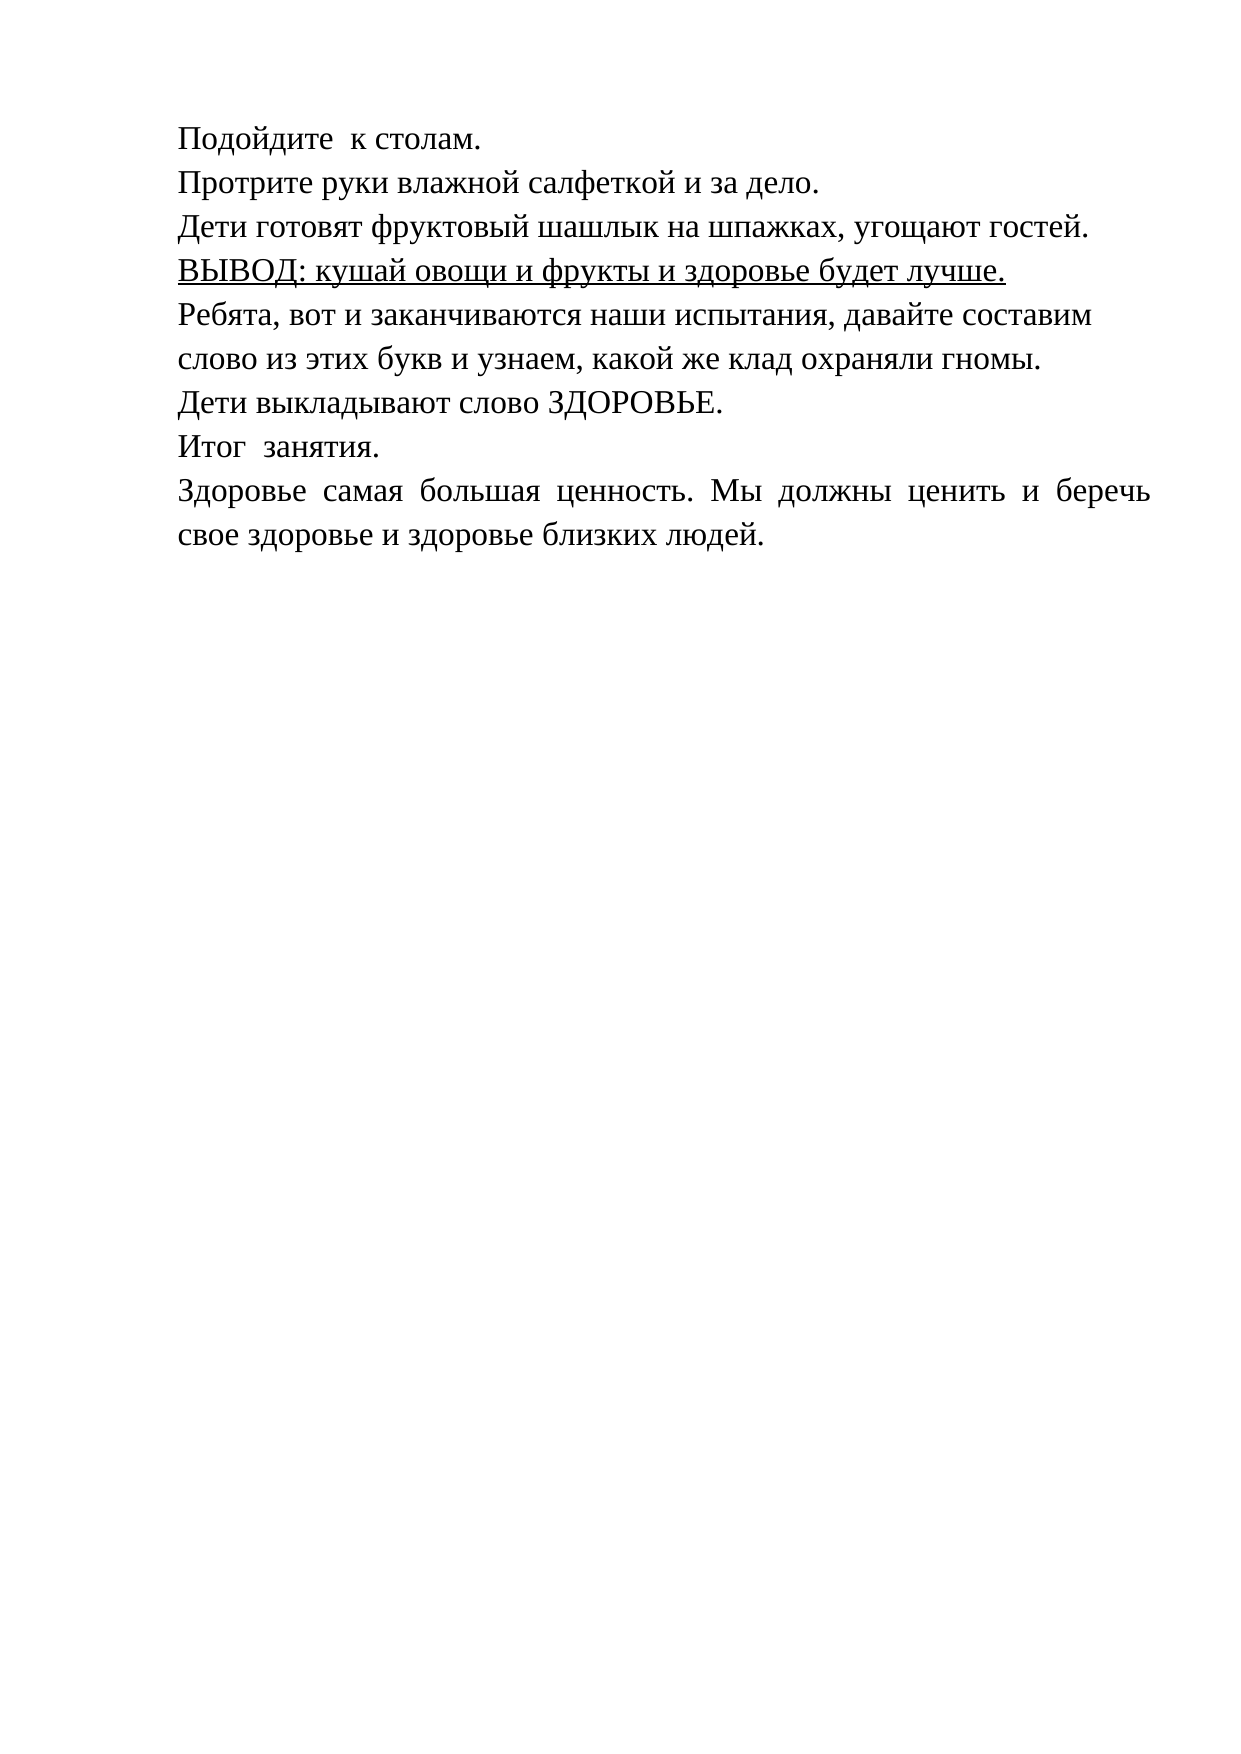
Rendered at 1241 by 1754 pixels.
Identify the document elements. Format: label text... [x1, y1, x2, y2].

text Подойдите к столам. [177, 118, 1152, 156]
text Дети готовят фруктовый шашлык на шпажках, угощают гостей. [177, 206, 1152, 244]
text Здоровье самая большая ценность. Мы должны ценить и беречь свое здоровье и здоровье близких людей. [177, 471, 1152, 553]
text ВЫВОД: кушай овощи и фрукты и здоровье будет лучше. [177, 250, 1152, 289]
text Протрите руки влажной салфеткой и за дело. [177, 162, 1152, 201]
text Дети выкладывают слово ЗДОРОВЬЕ. [177, 382, 1152, 421]
text Итог занятия. [177, 427, 1152, 465]
text Ребята, вот и заканчиваются наши испытания, давайте составим слово из этих букв и узнаем, какой же клад охраняли гномы. [177, 294, 1152, 377]
